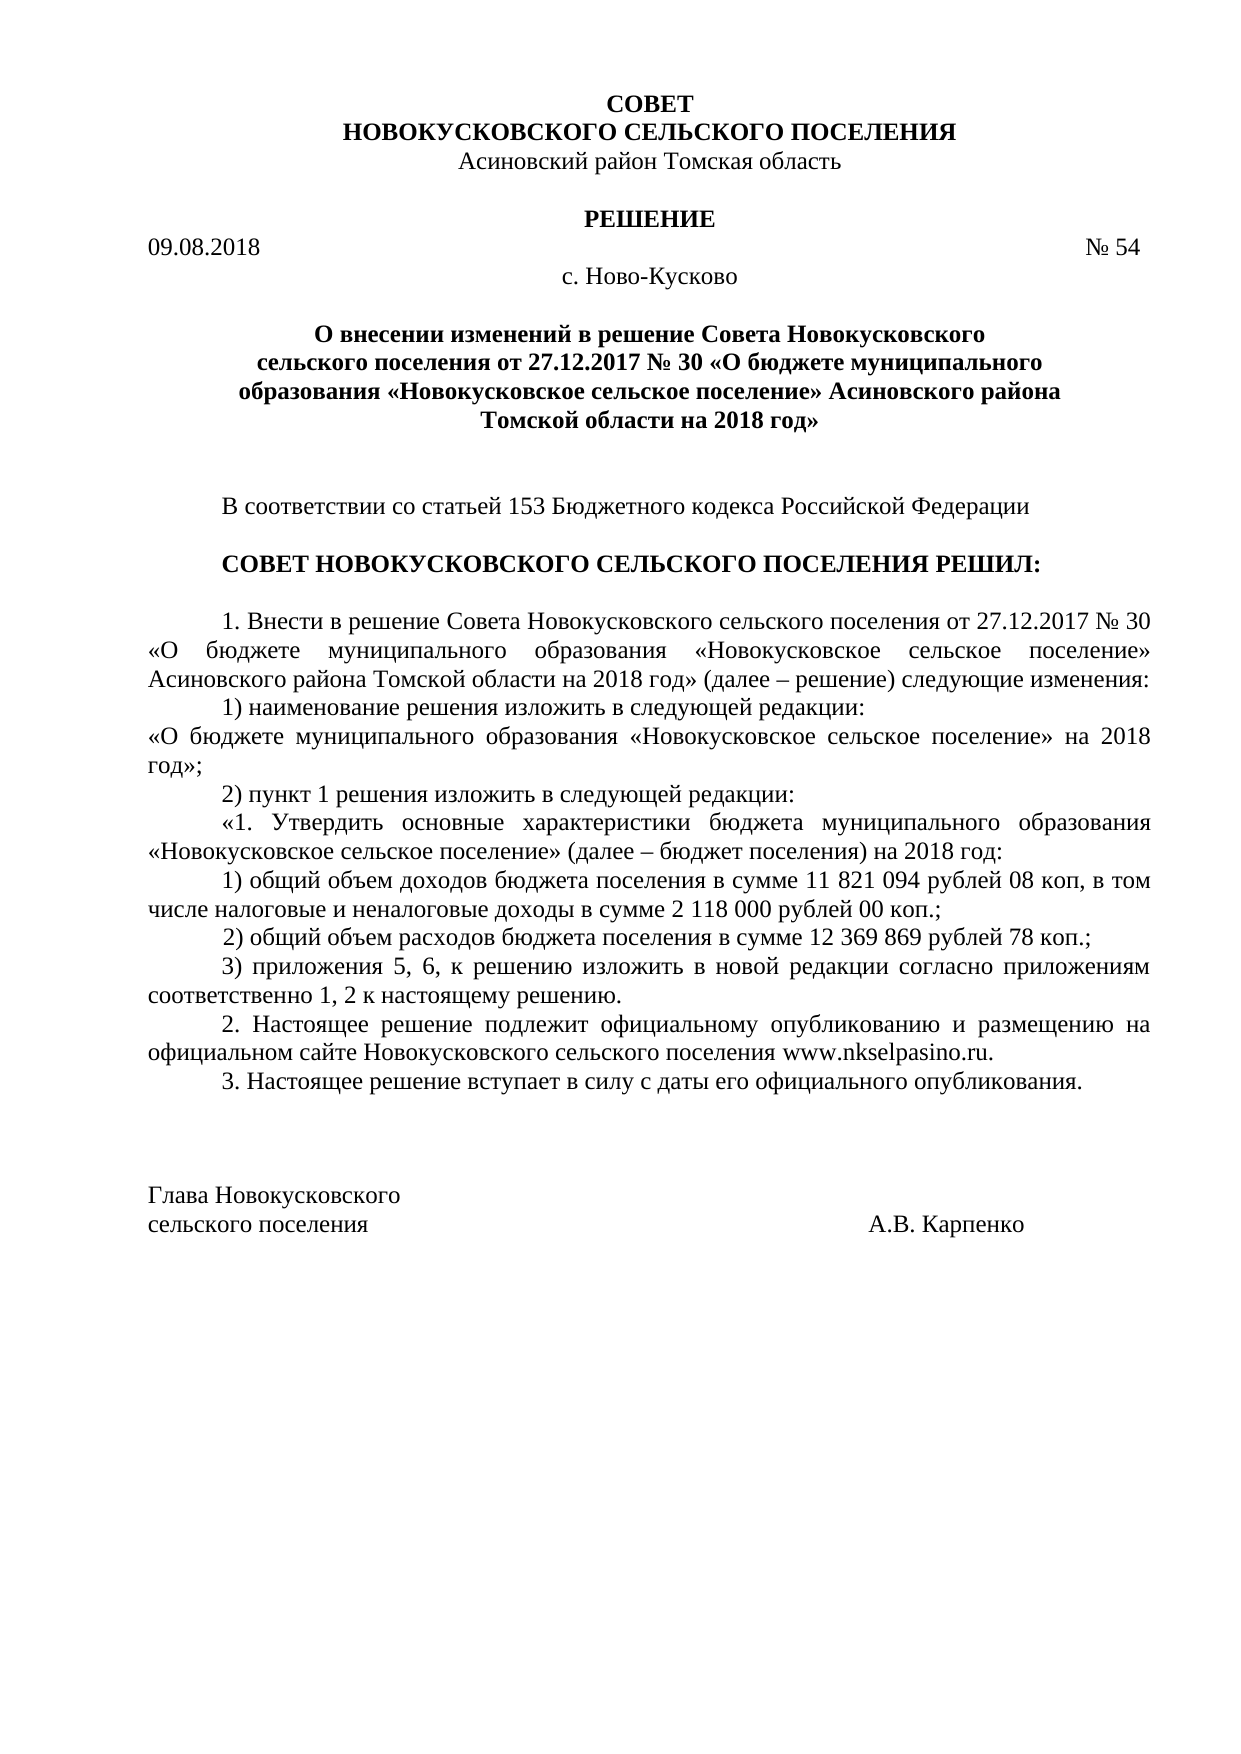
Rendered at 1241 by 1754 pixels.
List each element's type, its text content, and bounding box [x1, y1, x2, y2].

text Асиновский район Томская область [148, 146, 1152, 175]
text РЕШЕНИЕ [148, 204, 1152, 232]
text «1. Утвердить основные характеристики бюджета муниципального образования «Новокусковское сельское поселение» (далее – бюджет поселения) на 2018 год: [148, 807, 1152, 865]
text СОВЕТ НОВОКУСКОВСКОГО СЕЛЬСКОГО ПОСЕЛЕНИЯ РЕШИЛ: [148, 549, 1152, 577]
text 1) наименование решения изложить в следующей редакции: [148, 692, 1152, 721]
text 09.08.2018 № 54 [148, 232, 1152, 261]
text Глава Новокусковского [148, 1180, 1152, 1209]
text 1) общий объем доходов бюджета поселения в сумме 11 821 094 рублей 08 коп, в том числе налоговые и неналоговые доходы в сумме 2 118 000 рублей 00 коп.; [148, 865, 1152, 922]
text сельского поселения А.В. Карпенко [148, 1209, 1152, 1238]
text 2) общий объем расходов бюджета поселения в сумме 12 369 869 рублей 78 коп.; [148, 922, 1152, 951]
text 2. Настоящее решение подлежит официальному опубликованию и размещению на официальном сайте Новокусковского сельского поселения www.nkselpasino.ru. [148, 1009, 1152, 1066]
text образования «Новокусковское сельское поселение» Асиновского района [148, 376, 1152, 405]
text 2) пункт 1 решения изложить в следующей редакции: [148, 779, 1152, 807]
text СОВЕТ [148, 89, 1152, 117]
text «О бюджете муниципального образования «Новокусковское сельское поселение» на 2018 год»; [148, 721, 1152, 779]
text НОВОКУСКОВСКОГО СЕЛЬСКОГО ПОСЕЛЕНИЯ [148, 117, 1152, 146]
text Томской области на 2018 год» [148, 405, 1152, 434]
text В соответствии со статьей 153 Бюджетного кодекса Российской Федерации [148, 491, 1152, 520]
text 3. Настоящее решение вступает в силу с даты его официального опубликования. [148, 1066, 1152, 1095]
text 1. Внести в решение Совета Новокусковского сельского поселения от 27.12.2017 № 30 «О бюджете муниципального образования «Новокусковское сельское поселение» Асиновского района Томской области на 2018 год» (далее – решение) следующие изменения: [148, 606, 1152, 692]
text 3) приложения 5, 6, к решению изложить в новой редакции согласно приложениям соответственно 1, 2 к настоящему решению. [148, 951, 1152, 1009]
text сельского поселения от 27.12.2017 № 30 «О бюджете муниципального [148, 347, 1152, 376]
text О внесении изменений в решение Совета Новокусковского [148, 319, 1152, 347]
text с. Ново-Кусково [148, 261, 1152, 290]
